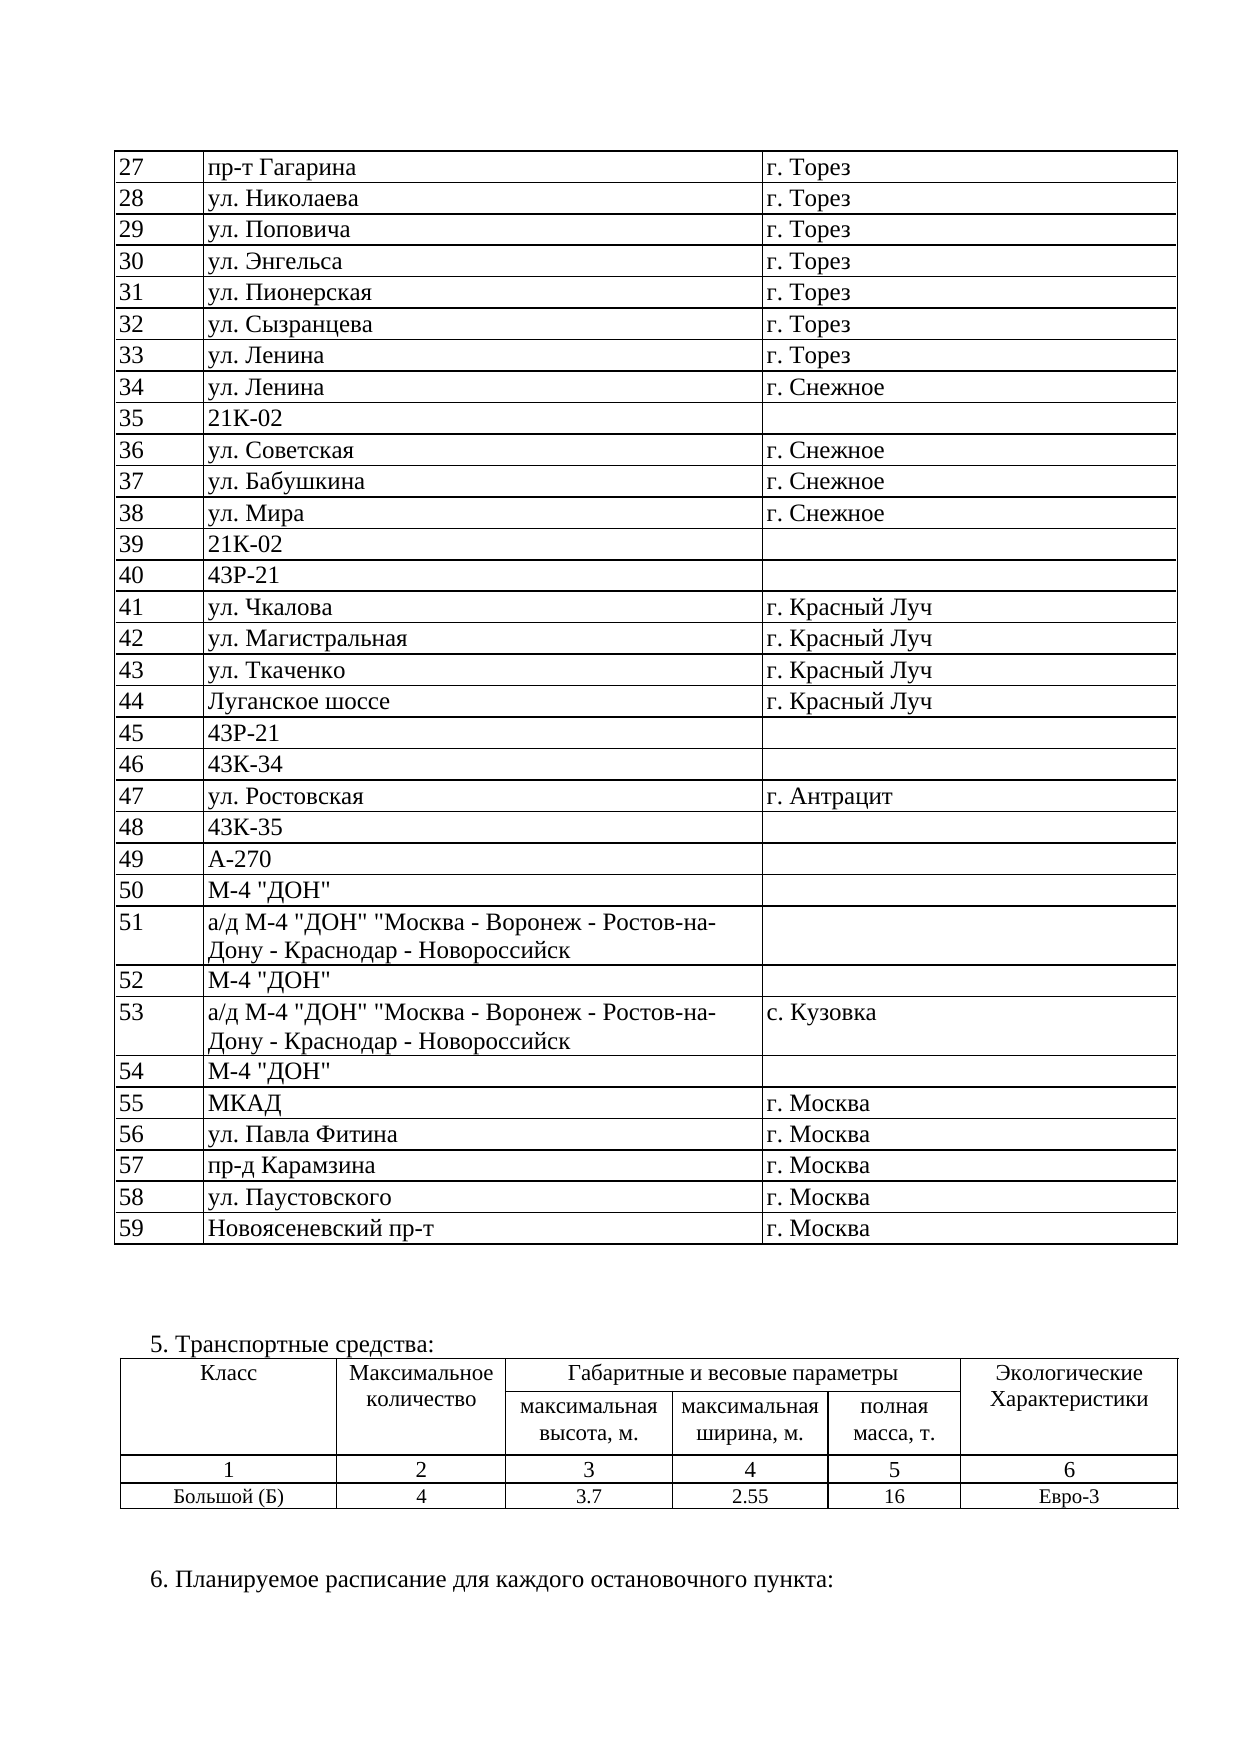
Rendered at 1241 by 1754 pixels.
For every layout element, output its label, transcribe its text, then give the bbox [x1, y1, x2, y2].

table_cell 48 [115, 812, 203, 842]
table_cell 56 [115, 1119, 203, 1149]
table_cell г. Красный Луч [763, 590, 1177, 622]
table_cell г. Москва [763, 1086, 1177, 1117]
table_cell г. Торез [763, 276, 1177, 307]
table_cell 37 [115, 466, 203, 496]
table_cell 53 [115, 997, 203, 1054]
text 5. Транспортные средства: [150, 1329, 1090, 1357]
table_cell 4 [337, 1484, 505, 1508]
table_cell 32 [115, 308, 203, 339]
table_cell 43К-34 [204, 749, 762, 779]
table_cell ул. Павла Фитина [204, 1119, 762, 1149]
table_cell [763, 964, 1177, 996]
table_cell г. Снежное [763, 465, 1177, 496]
table_cell 39 [115, 529, 203, 559]
table_cell г. Москва [763, 1149, 1177, 1180]
table_cell максимальная высота, м. [506, 1392, 672, 1454]
table_cell 40 [115, 560, 203, 590]
table_cell г. Снежное [763, 433, 1177, 464]
table_cell [763, 842, 1177, 873]
table_header Класс [121, 1359, 336, 1454]
table_cell [763, 559, 1177, 590]
table_cell [763, 528, 1177, 559]
table_cell 6 [961, 1456, 1177, 1482]
table_cell 57 [115, 1150, 203, 1180]
table_cell 4 [673, 1456, 827, 1482]
table_cell 59 [115, 1213, 203, 1243]
table_cell 2.55 [673, 1484, 827, 1508]
table_cell ул. Паустовского [204, 1182, 762, 1212]
table_cell [763, 402, 1177, 433]
table_cell 30 [115, 245, 203, 276]
table_cell Луганское шоссе [204, 686, 762, 716]
table_cell М-4 "ДОН" [204, 1056, 762, 1086]
table_cell ул. Ростовская [204, 781, 762, 811]
table_cell ул. Николаева [204, 183, 762, 213]
table_cell г. Торез [763, 244, 1177, 276]
table_cell пр-д Карамзина [204, 1151, 762, 1180]
table_cell 21К-02 [204, 529, 762, 559]
table_cell 3.7 [506, 1484, 672, 1508]
table_header Максимальное количество [337, 1359, 505, 1454]
table_cell 16 [829, 1484, 960, 1508]
table_cell ул. Магистральная [204, 623, 762, 653]
table_cell М-4 "ДОН" [204, 875, 762, 905]
table_cell 58 [115, 1181, 203, 1212]
table_cell г. Красный Луч [763, 622, 1177, 653]
table_cell ул. Советская [204, 435, 762, 464]
table_cell 44 [115, 686, 203, 716]
table_cell 43 [115, 654, 203, 685]
table_cell 41 [115, 591, 203, 622]
table_cell ул. Ленина [204, 372, 762, 402]
table_cell 49 [115, 843, 203, 873]
table_cell с. Кузовка [763, 996, 1177, 1054]
table_cell 28 [115, 183, 203, 213]
table_cell 43К-35 [204, 812, 762, 842]
table_cell 50 [115, 875, 203, 905]
table_cell [763, 1055, 1177, 1086]
table_cell г. Красный Луч [763, 653, 1177, 685]
table_cell Новоясеневский пр-т [204, 1213, 762, 1243]
table_cell г. Торез [763, 213, 1177, 244]
table_cell г. Торез [763, 307, 1177, 339]
table_cell 5 [829, 1456, 960, 1482]
table_cell ул. Чкалова [204, 592, 762, 622]
text 6. Планируемое расписание для каждого остановочного пункта: [150, 1564, 1090, 1593]
table_cell 33 [115, 340, 203, 370]
table_cell г. Москва [763, 1118, 1177, 1149]
table_cell г. Москва [763, 1180, 1177, 1212]
table_header Габаритные и весовые параметры [506, 1359, 960, 1391]
table_cell 21К-02 [204, 403, 762, 433]
table_cell 45 [115, 717, 203, 748]
table_cell максимальная ширина, м. [673, 1392, 827, 1454]
table_cell 31 [115, 277, 203, 307]
table_cell 46 [115, 749, 203, 779]
table_cell а/д М-4 "ДОН" "Москва - Воронеж - Ростов-на-Дону - Краснодар - Новороссийск [204, 997, 762, 1054]
table_cell ул. Бабушкина [204, 466, 762, 496]
table_cell 42 [115, 623, 203, 653]
table_cell г. Торез [763, 339, 1177, 370]
table_cell 54 [115, 1056, 203, 1086]
table_cell 47 [115, 780, 203, 811]
table_cell 29 [115, 214, 203, 244]
table_cell 35 [115, 403, 203, 433]
table_cell 55 [115, 1087, 203, 1117]
table_cell 43Р-21 [204, 718, 762, 748]
table_cell 51 [115, 906, 203, 964]
table_cell 3 [506, 1456, 672, 1482]
table_header Экологические Характеристики [961, 1359, 1177, 1454]
table_cell г. Антрацит [763, 779, 1177, 811]
table_cell г. Торез [763, 152, 1177, 181]
table_cell [763, 905, 1177, 964]
table_cell [763, 716, 1177, 748]
table_cell а/д М-4 "ДОН" "Москва - Воронеж - Ростов-на-Дону - Краснодар - Новороссийск [204, 907, 762, 964]
table_cell ул. Поповича [204, 215, 762, 244]
table_cell М-4 "ДОН" [204, 966, 762, 996]
table_cell г. Торез [763, 181, 1177, 213]
table_cell ул. Энгельса [204, 246, 762, 276]
table_cell Евро-3 [961, 1484, 1177, 1508]
table_cell г. Москва [763, 1212, 1177, 1243]
table_cell ул. Мира [204, 498, 762, 527]
table_cell ул. Ленина [204, 340, 762, 370]
table_cell Большой (Б) [121, 1484, 336, 1508]
table_cell ул. Сызранцева [204, 309, 762, 339]
table_cell полная масса, т. [829, 1392, 960, 1454]
table_cell МКАД [204, 1088, 762, 1117]
table_cell 36 [115, 434, 203, 464]
table_cell г. Красный Луч [763, 685, 1177, 716]
table_cell [763, 874, 1177, 905]
table_cell 2 [337, 1456, 505, 1482]
table_cell 1 [121, 1456, 336, 1482]
table_cell 38 [115, 497, 203, 527]
table_cell г. Снежное [763, 370, 1177, 402]
table_cell ул. Пионерская [204, 277, 762, 307]
table_cell 43Р-21 [204, 561, 762, 590]
table_cell [763, 811, 1177, 842]
table_cell А-270 [204, 844, 762, 873]
table_cell пр-т Гагарина [204, 152, 762, 181]
table_cell г. Снежное [763, 496, 1177, 527]
table_cell [763, 748, 1177, 779]
table_cell ул. Ткаченко [204, 655, 762, 685]
table_cell 52 [115, 965, 203, 996]
table_cell 27 [115, 152, 203, 181]
table_cell 34 [115, 371, 203, 402]
